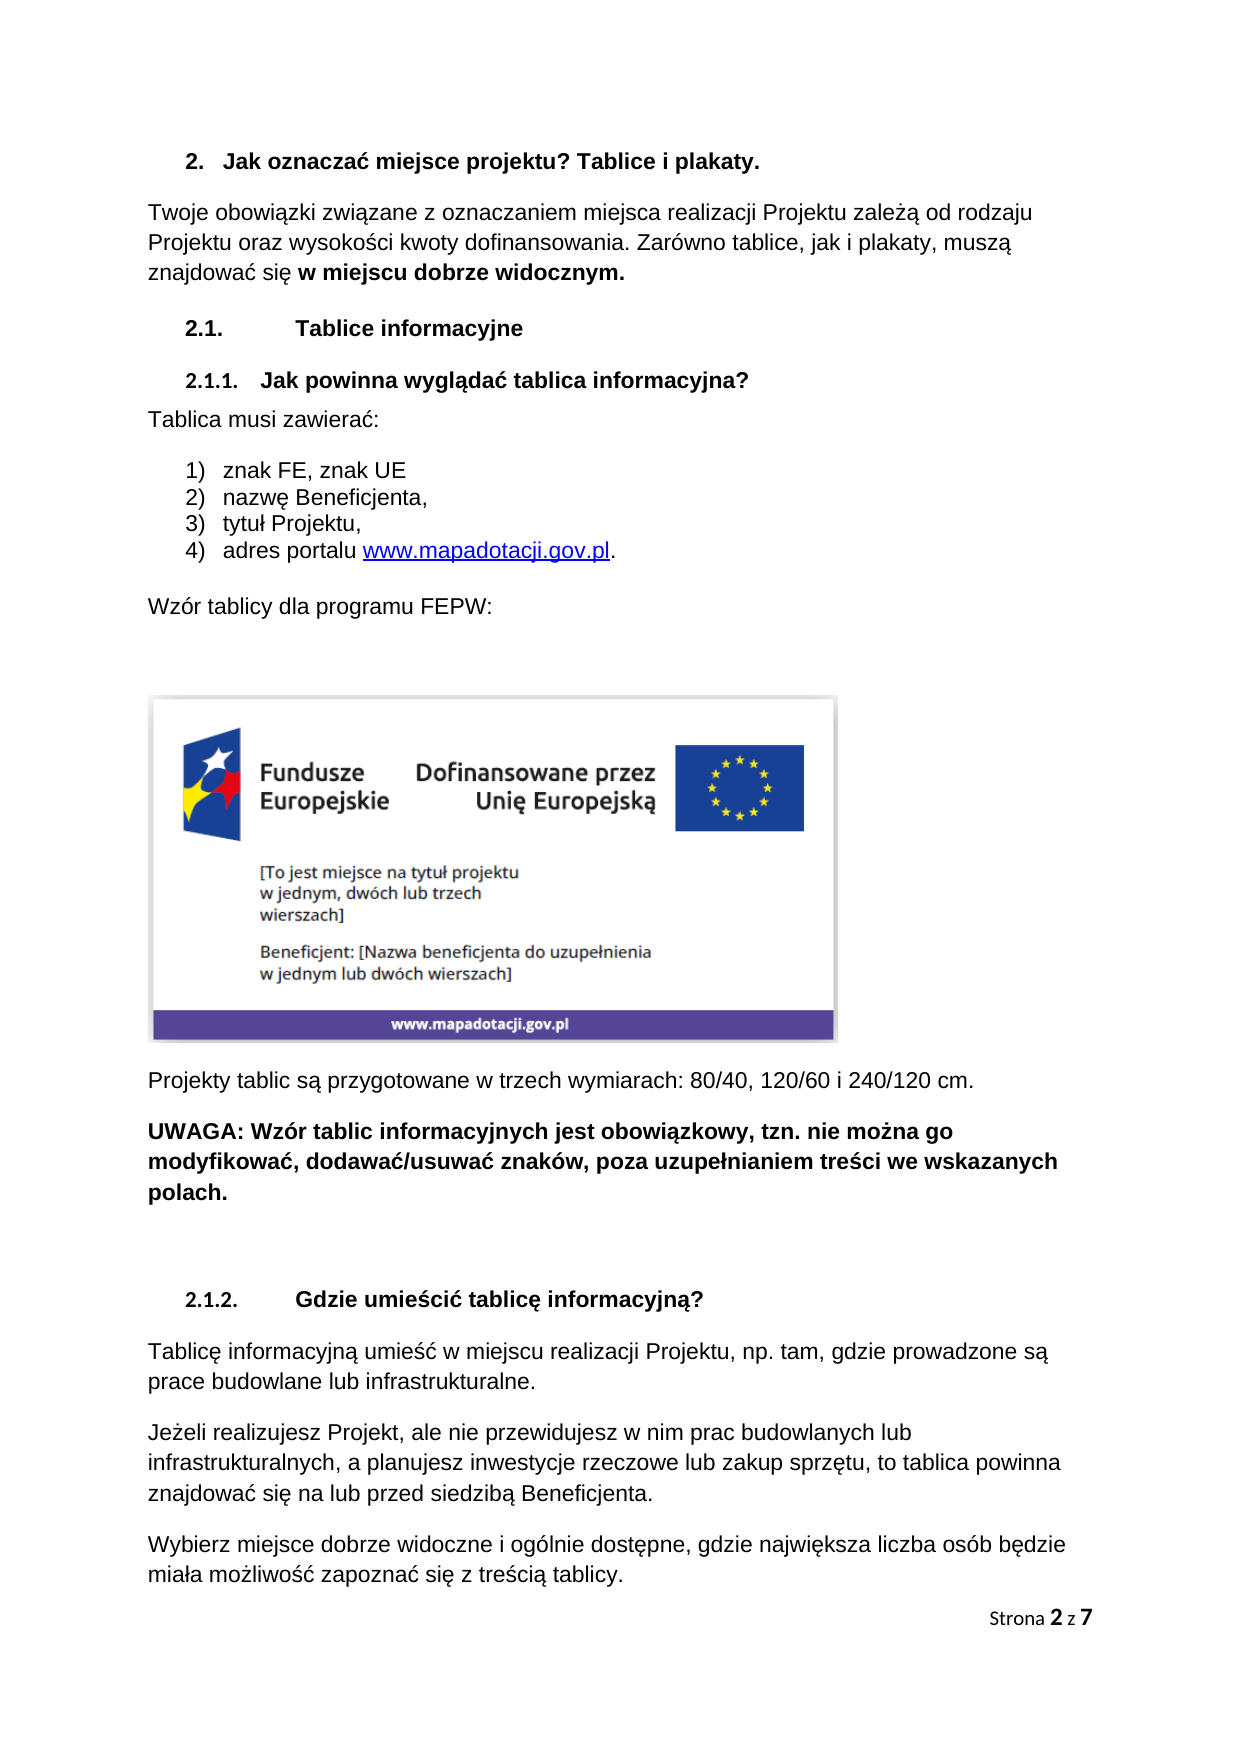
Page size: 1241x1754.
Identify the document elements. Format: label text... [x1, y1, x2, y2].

subtitle Jak oznaczać miejsce projektu? Tablice i plakaty. [185, 148, 1093, 174]
list adres portalu www.mapadotacji.gov.pl. [185, 537, 1093, 563]
text Tablicę informacyjną umieść w miejscu realizacji Projektu, np. tam, gdzie prowadzone są prace budowlane lub infrastrukturalne. [148, 1338, 1093, 1394]
text Wzór tablicy dla programu FEPW: [148, 593, 1093, 619]
text Twoje obowiązki związane z oznaczaniem miejsca realizacji Projektu zależą od rodzaju Projektu oraz wysokości kwoty dofinansowania. Zarówno tablice, jak i plakaty, muszą znajdować się w miejscu dobrze widocznym. [148, 199, 1093, 286]
list nazwę Beneficjenta, [185, 484, 1093, 510]
list tytuł Projektu, [185, 510, 1093, 537]
subtitle Gdzie umieścić tablicę informacyjną? [185, 1285, 1093, 1313]
text Tablica musi zawierać: [148, 406, 1093, 433]
text Wybierz miejsce dobrze widoczne i ogólnie dostępne, gdzie największa liczba osób będzie miała możliwość zapoznać się z treścią tablicy. [148, 1531, 1093, 1587]
text UWAGA: Wzór tablic informacyjnych jest obowiązkowy, tzn. nie można go modyfikować, dodawać/usuwać znaków, poza uzupełnianiem treści we wskazanych polach. [148, 1118, 1093, 1205]
text Jeżeli realizujesz Projekt, ale nie przewidujesz w nim prac budowlanych lub infrastrukturalnych, a planujesz inwestycje rzeczowe lub zakup sprzętu, to tablica powinna znajdować się na lub przed siedzibą Beneficjenta. [148, 1419, 1093, 1506]
list znak FE, znak UE [185, 457, 1093, 484]
list Jak powinna wyglądać tablica informacyjna? [185, 366, 1093, 394]
subtitle Tablice informacyjne [185, 314, 1093, 341]
text Projekty tablic są przygotowane w trzech wymiarach: 80/40, 120/60 i 240/120 cm. [148, 1067, 1093, 1093]
